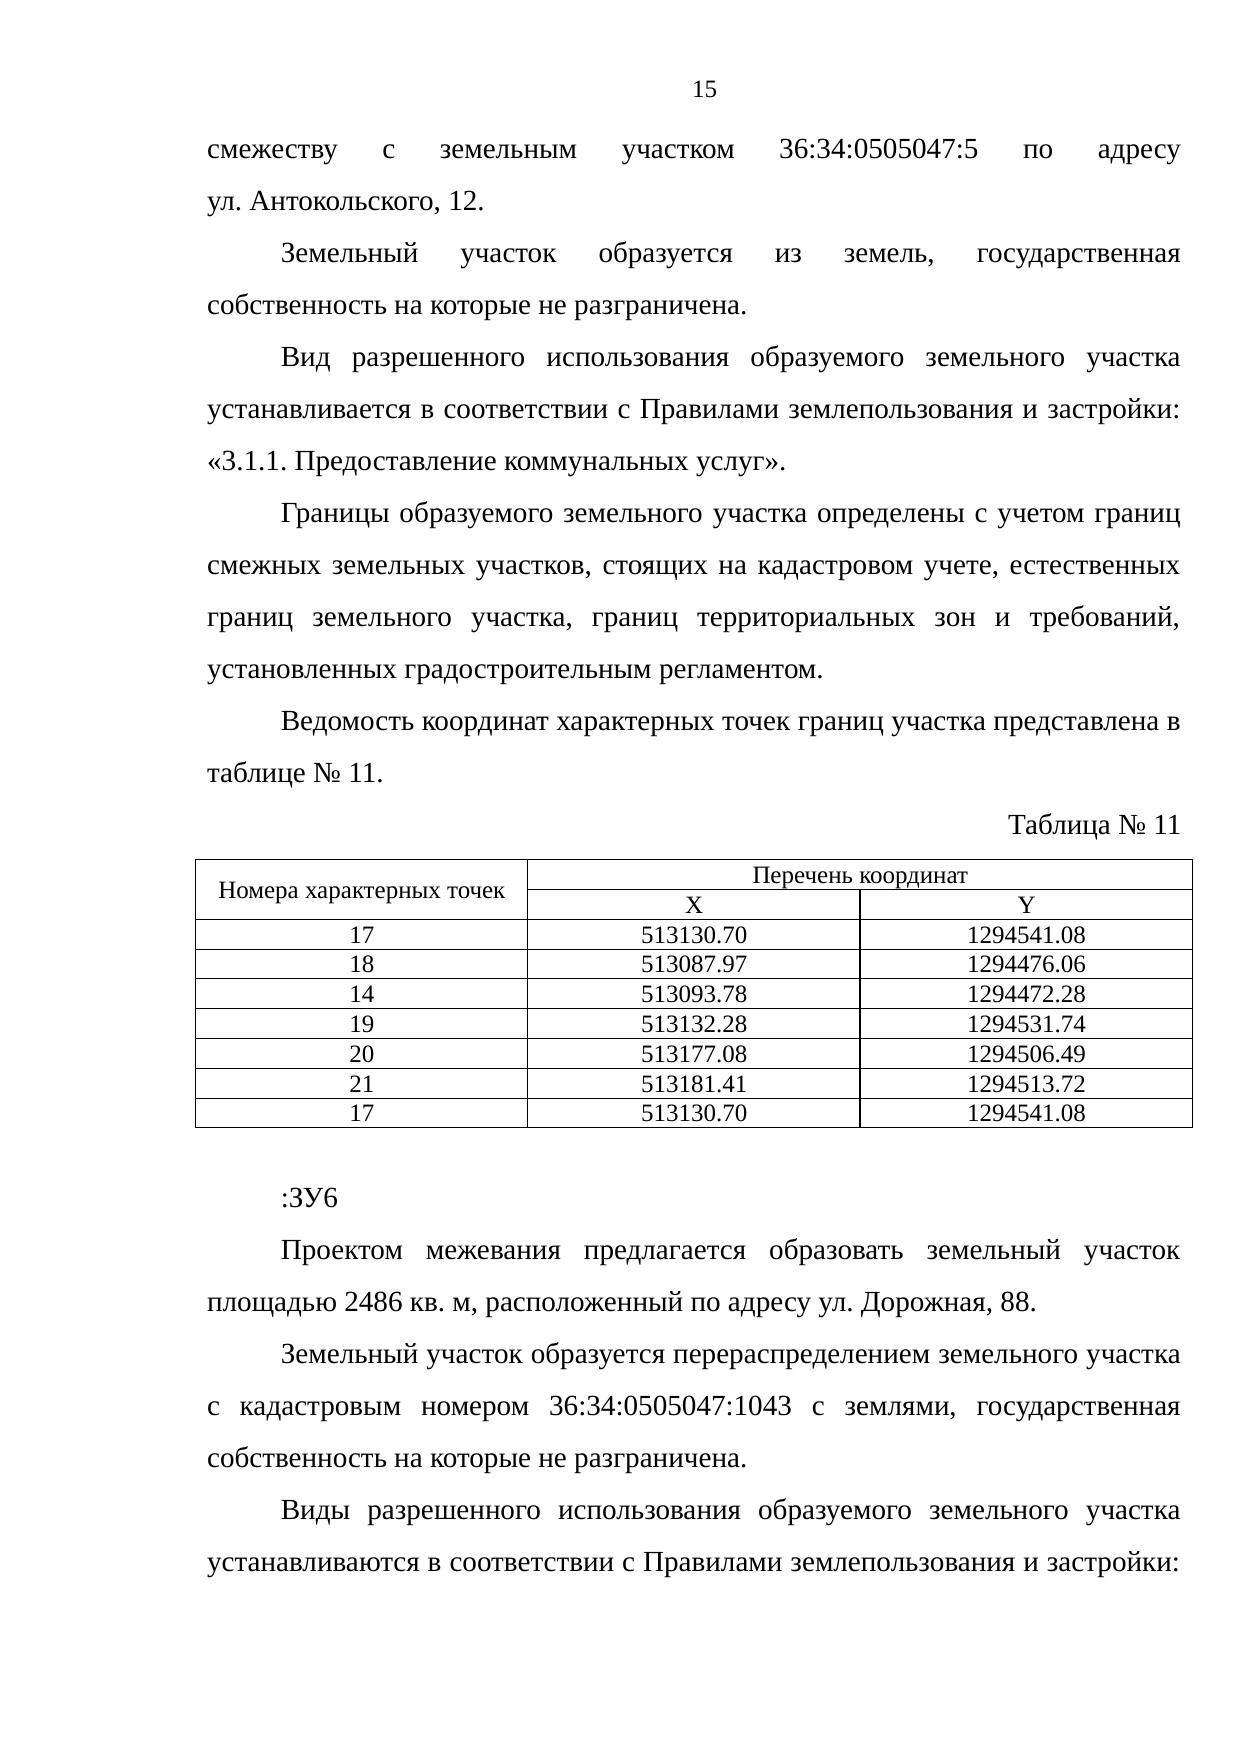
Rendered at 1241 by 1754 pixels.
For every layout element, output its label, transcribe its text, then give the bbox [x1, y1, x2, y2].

table_cell 17 [196, 1099, 527, 1127]
text :ЗУ6 [207, 1180, 1181, 1214]
text Вид разрешенного использования образуемого земельного участка устанавливается в соответствии с Правилами землепользования и застройки: «3.1.1. Предоставление коммунальных услуг». [207, 339, 1181, 477]
table_cell 1294513.72 [861, 1069, 1192, 1097]
text Границы образуемого земельного участка определены с учетом границ смежных земельных участков, стоящих на кадастровом учете, естественных границ земельного участка, границ территориальных зон и требований, установленных градостроительным регламентом. [207, 495, 1181, 685]
table_cell 513130.70 [528, 920, 859, 948]
table_cell 513177.08 [528, 1039, 859, 1068]
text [207, 1492, 1181, 1578]
table_cell 1294531.74 [861, 1009, 1192, 1038]
table_header Перечень координат [528, 860, 1192, 889]
table_cell 1294472.28 [861, 979, 1192, 1008]
table_cell 1294541.08 [861, 1099, 1192, 1127]
table_cell Y [861, 890, 1192, 919]
table_cell 513093.78 [528, 979, 859, 1008]
text Проектом межевания предлагается образовать земельный участок площадью 2486 кв. м, расположенный по адресу ул. Дорожная, 88. [207, 1232, 1181, 1318]
table_cell 18 [196, 950, 527, 978]
table_cell 1294541.08 [861, 920, 1192, 948]
table_cell 14 [196, 979, 527, 1008]
table_cell 20 [196, 1039, 527, 1068]
text Таблица № 11 [207, 807, 1181, 841]
table_cell 1294506.49 [861, 1039, 1192, 1068]
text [207, 131, 1181, 217]
table_cell 513132.28 [528, 1009, 859, 1038]
text Ведомость координат характерных точек границ участка представлена в таблице № 11. [207, 703, 1181, 789]
table_cell 513181.41 [528, 1069, 859, 1097]
text Земельный участок образуется из земель, государственная собственность на которые не разграничена. [207, 235, 1181, 321]
table_cell 21 [196, 1069, 527, 1097]
table_cell X [528, 890, 859, 919]
table_header Номера характерных точек [196, 860, 527, 919]
table_cell 17 [196, 920, 527, 948]
text Земельный участок образуется перераспределением земельного участка с кадастровым номером 36:34:0505047:1043 с землями, государственная собственность на которые не разграничена. [207, 1336, 1181, 1474]
table_cell 19 [196, 1009, 527, 1038]
table_cell 513130.70 [528, 1099, 859, 1127]
table_cell 1294476.06 [861, 950, 1192, 978]
table_cell 513087.97 [528, 950, 859, 978]
